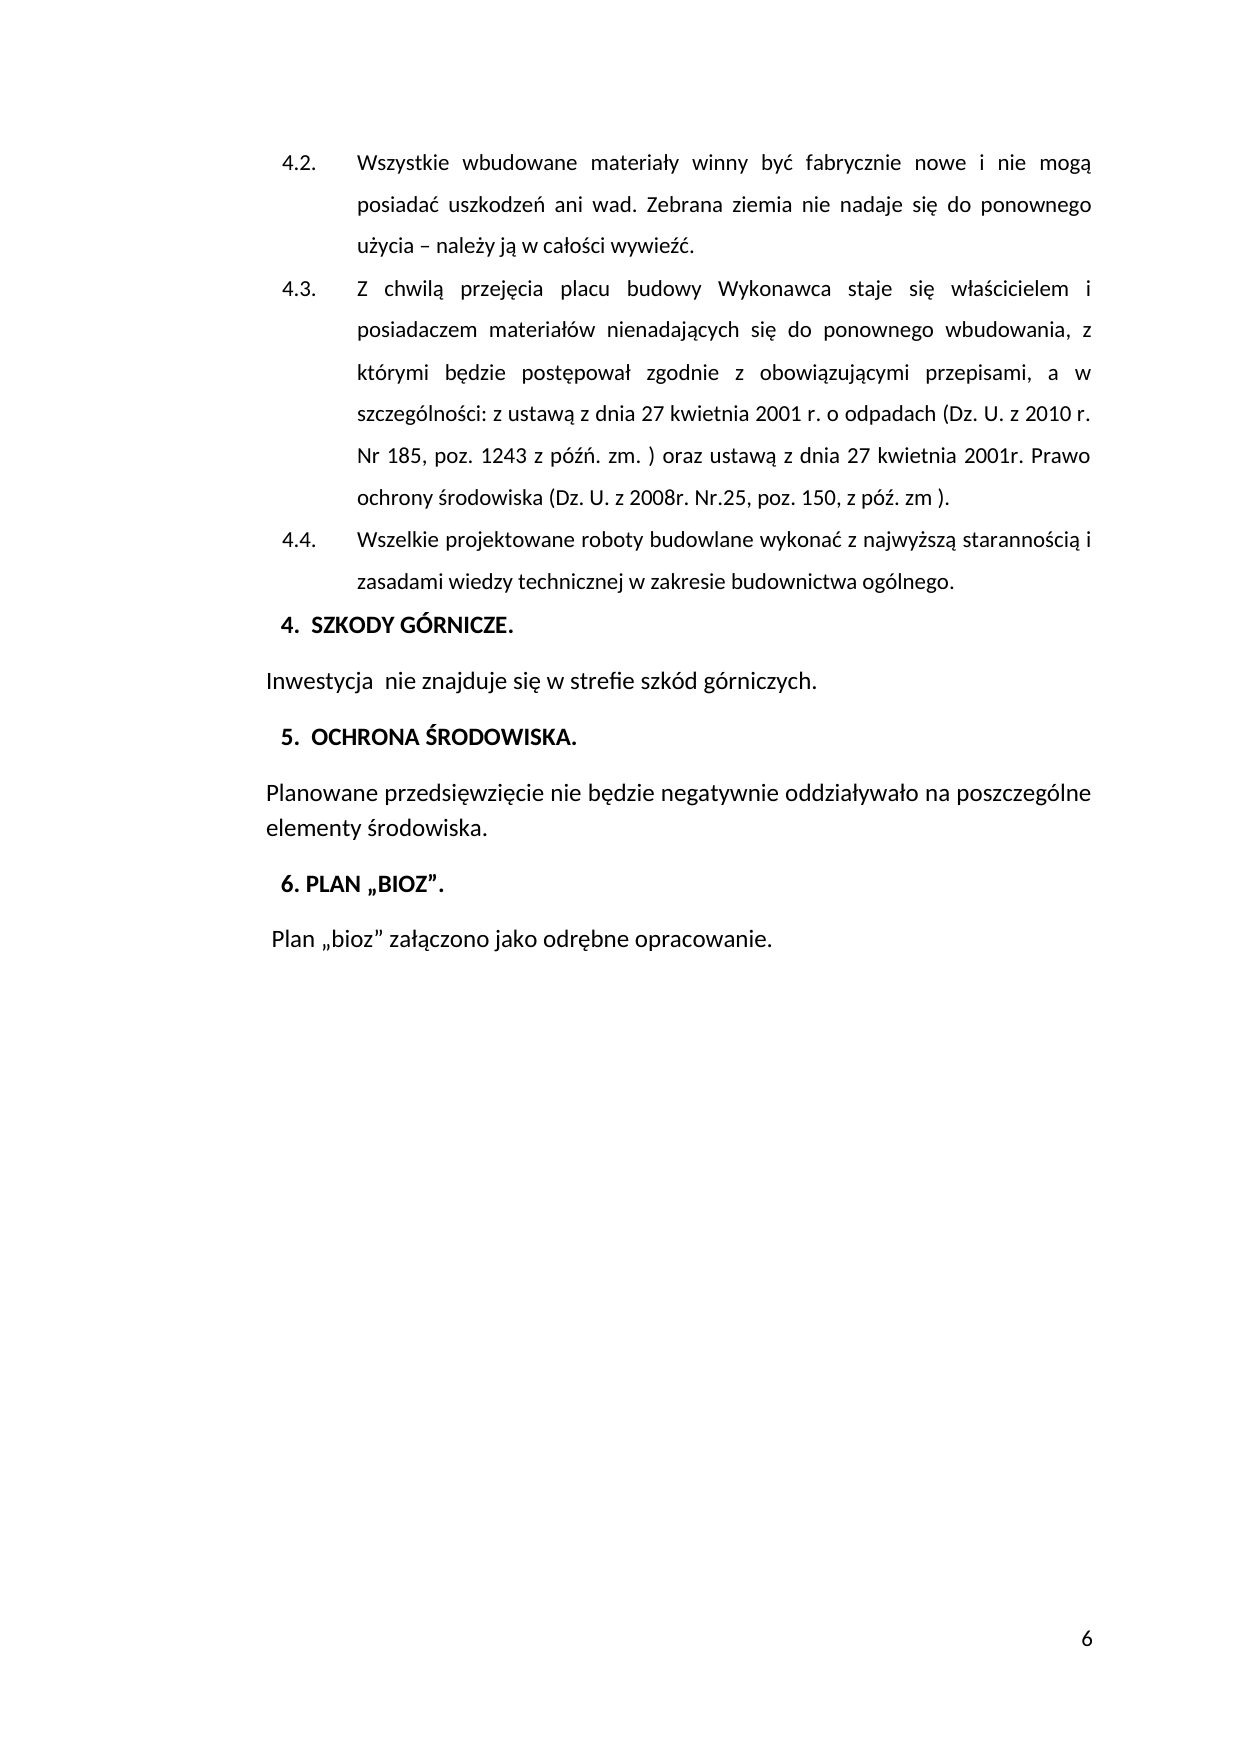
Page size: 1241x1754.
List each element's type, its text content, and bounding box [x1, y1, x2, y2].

text 5. OCHRONA ŚRODOWISKA. [266, 721, 1092, 752]
text 4. SZKODY GÓRNICZE. [266, 609, 1092, 640]
text 6. PLAN „BIOZ”. [266, 868, 1092, 898]
list Wszystkie wbudowane materiały winny być fabrycznie nowe i nie mogą posiadać uszkodzeń ani wad. Zebrana ziemia nie nadaje się do ponownego użycia – należy ją w całości wywieźć. [282, 148, 1092, 260]
list Z chwilą przejęcia placu budowy Wykonawca staje się właścicielem i posiadaczem materiałów nienadających się do ponownego wbudowania, z którymi będzie postępował zgodnie z obowiązującymi przepisami, a w szczególności: z ustawą z dnia 27 kwietnia 2001 r. o odpadach (Dz. U. z 2010 r. Nr 185, poz. 1243 z późń. zm. ) oraz ustawą z dnia 27 kwietnia 2001r. Prawo ochrony środowiska (Dz. U. z 2008r. Nr.25, poz. 150, z póź. zm ). [282, 274, 1092, 512]
text Plan „bioz” załączono jako odrębne opracowanie. [266, 924, 1092, 954]
text Inwestycja nie znajduje się w strefie szkód górniczych. [266, 665, 1092, 696]
list Wszelkie projektowane roboty budowlane wykonać z najwyższą starannością i zasadami wiedzy technicznej w zakresie budownictwa ogólnego. [282, 526, 1092, 596]
text Planowane przedsięwzięcie nie będzie negatywnie oddziaływało na poszczególne elementy środowiska. [266, 777, 1092, 842]
